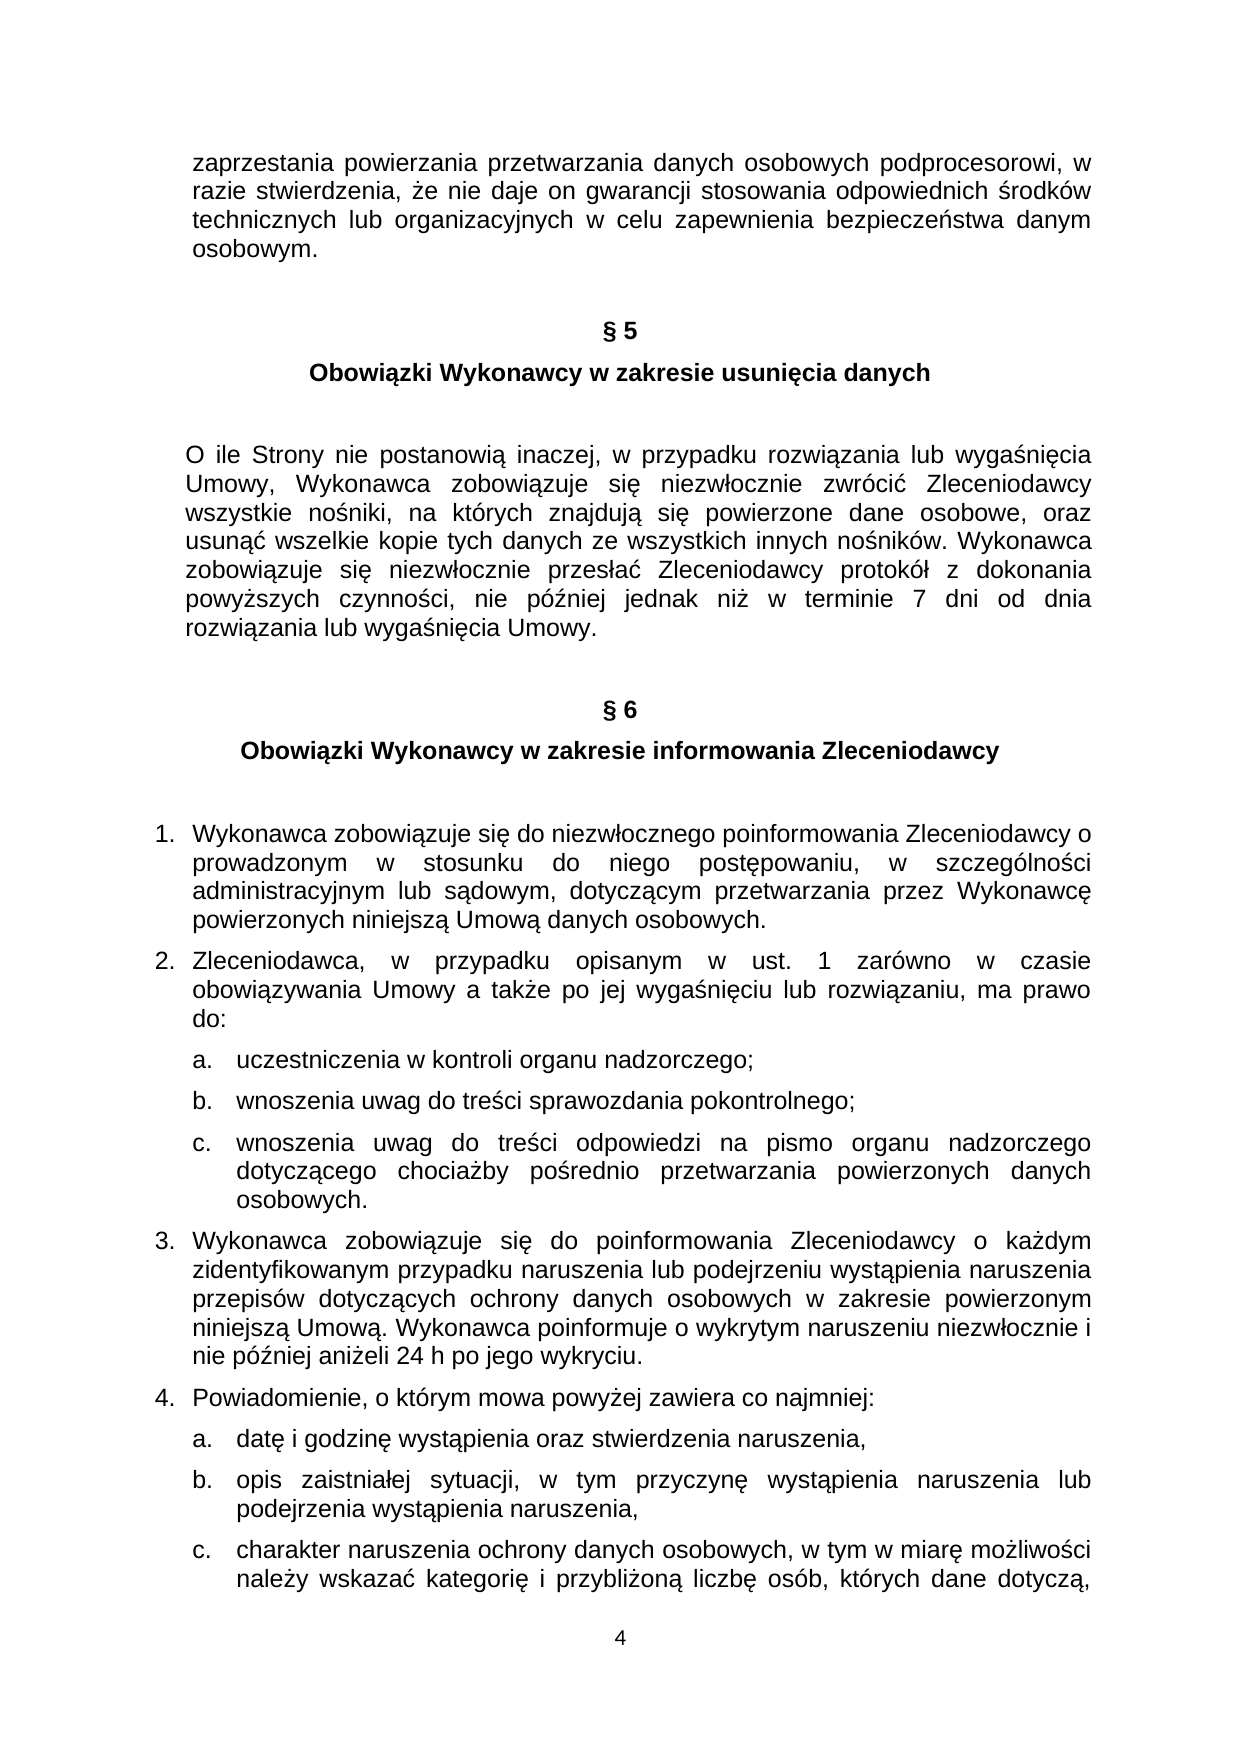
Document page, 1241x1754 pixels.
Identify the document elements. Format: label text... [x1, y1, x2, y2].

list datę i godzinę wystąpienia oraz stwierdzenia naruszenia, [192, 1424, 1093, 1453]
list Wykonawca zobowiązuje się do niezwłocznego poinformowania Zleceniodawcy o prowadzonym w stosunku do niego postępowaniu, w szczególności administracyjnym lub sądowym, dotyczącym przetwarzania przez Wykonawcę powierzonych niniejszą Umową danych osobowych. [154, 819, 1093, 934]
list Wykonawca zobowiązuje się do poinformowania Zleceniodawcy o każdym zidentyfikowanym przypadku naruszenia lub podejrzeniu wystąpienia naruszenia przepisów dotyczących ochrony danych osobowych w zakresie powierzonym niniejszą Umową. Wykonawca poinformuje o wykrytym naruszeniu niezwłocznie i nie później aniżeli 24 h po jego wykryciu. [154, 1226, 1093, 1370]
text § 6 [148, 695, 1093, 724]
list Powiadomienie, o którym mowa powyżej zawiera co najmniej: [154, 1383, 1093, 1411]
list opis zaistniałej sytuacji, w tym przyczynę wystąpienia naruszenia lub podejrzenia wystąpienia naruszenia, [192, 1465, 1093, 1523]
list Zleceniodawca, w przypadku opisanym w ust. 1 zarówno w czasie obowiązywania Umowy a także po jej wygaśnięciu lub rozwiązaniu, ma prawo do: [154, 946, 1093, 1033]
text Obowiązki Wykonawcy w zakresie usunięcia danych [148, 358, 1093, 386]
list wnoszenia uwag do treści sprawozdania pokontrolnego; [192, 1086, 1093, 1115]
list wnoszenia uwag do treści odpowiedzi na pismo organu nadzorczego dotyczącego chociażby pośrednio przetwarzania powierzonych danych osobowych. [192, 1128, 1093, 1214]
list uczestniczenia w kontroli organu nadzorczego; [192, 1045, 1093, 1074]
text O ile Strony nie postanowią inaczej, w przypadku rozwiązania lub wygaśnięcia Umowy, Wykonawca zobowiązuje się niezwłocznie zwrócić Zleceniodawcy wszystkie nośniki, na których znajdują się powierzone dane osobowe, oraz usunąć wszelkie kopie tych danych ze wszystkich innych nośników. Wykonawca zobowiązuje się niezwłocznie przesłać Zleceniodawcy protokół z dokonania powyższych czynności, nie później jednak niż w terminie 7 dni od dnia rozwiązania lub wygaśnięcia Umowy. [185, 440, 1093, 641]
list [192, 1535, 1093, 1593]
text Obowiązki Wykonawcy w zakresie informowania Zleceniodawcy [148, 736, 1093, 765]
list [148, 148, 1093, 263]
text § 5 [148, 316, 1093, 345]
